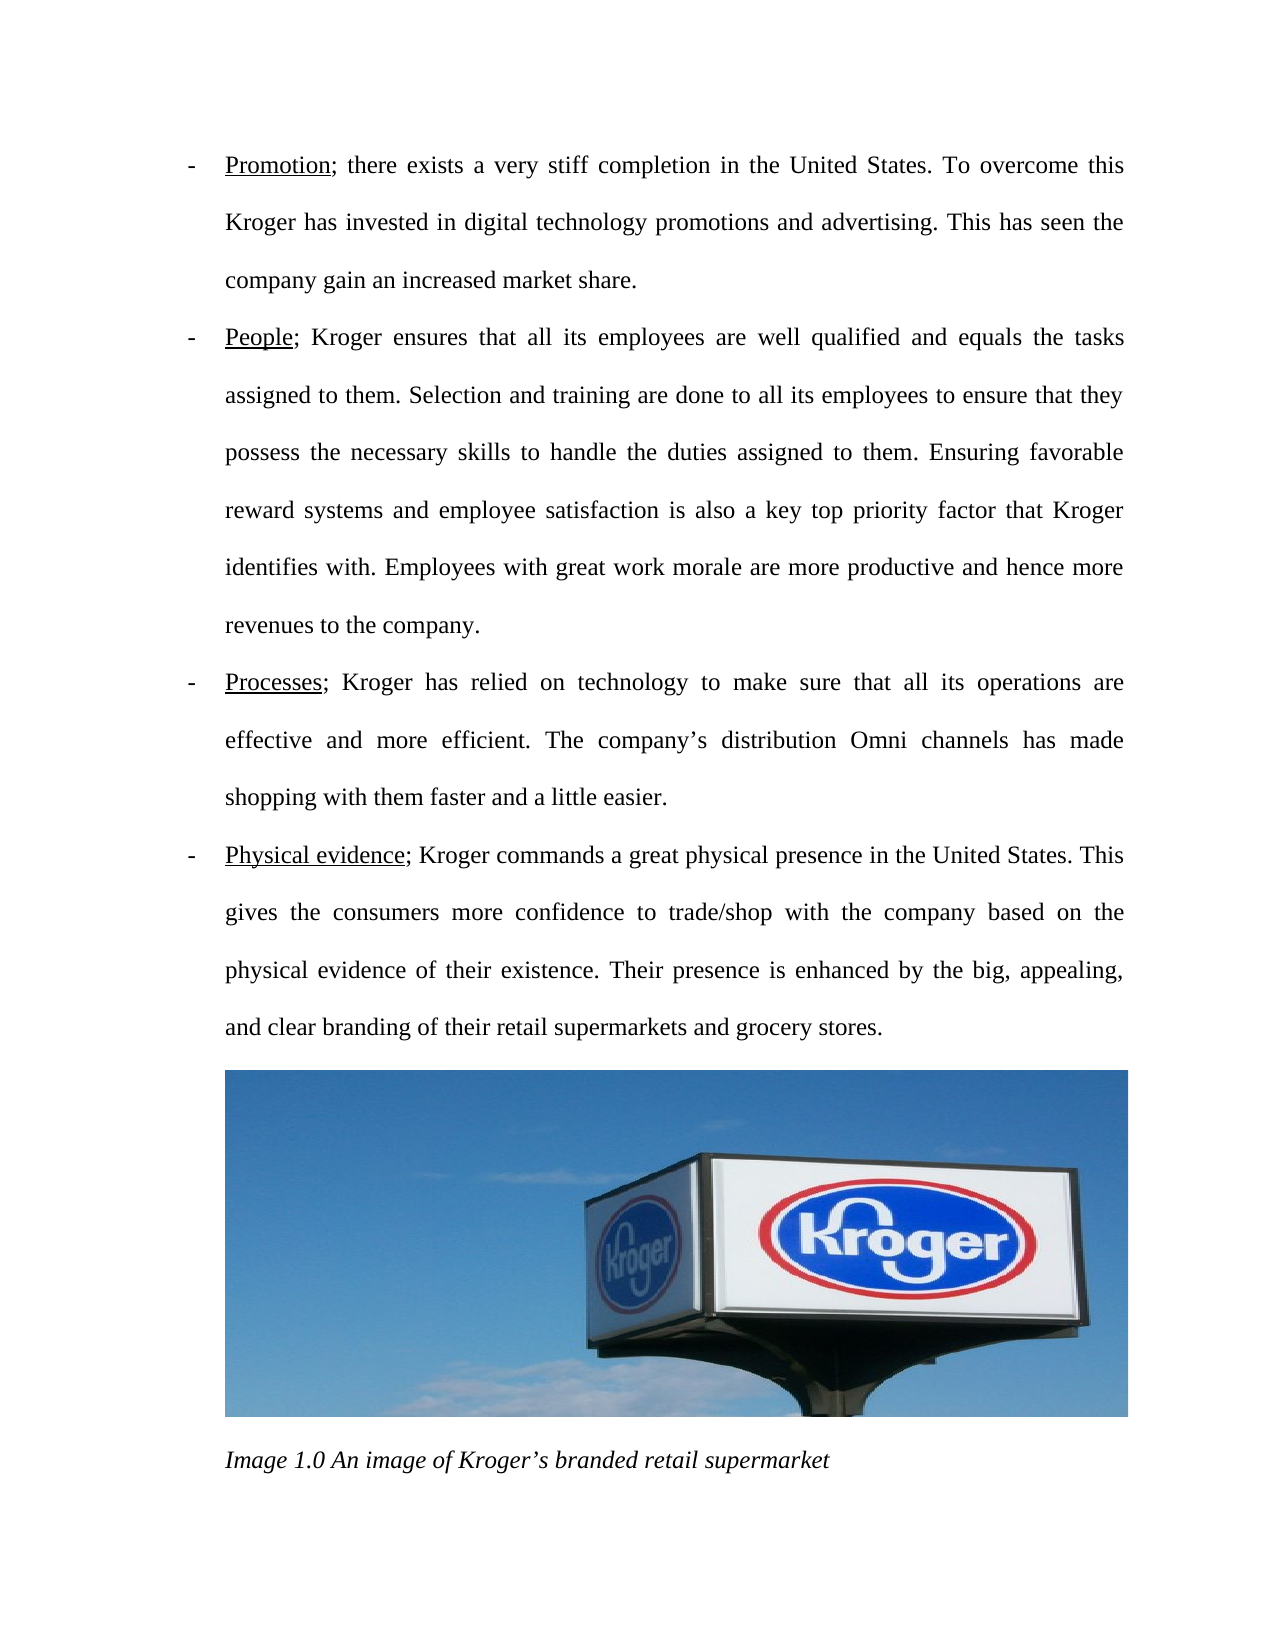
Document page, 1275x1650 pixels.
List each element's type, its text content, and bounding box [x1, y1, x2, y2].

picture [225, 1070, 1129, 1417]
list Image 1.0 An image of Kroger’s branded retail supermarket [225, 1445, 1125, 1474]
list Promotion; there exists a very stiff completion in the United States. To overcome this Kroger has invested in digital technology promotions and advertising. This has seen the company gain an increased market share. [187, 150, 1125, 294]
list People; Kroger ensures that all its employees are well qualified and equals the tasks assigned to them. Selection and training are done to all its employees to ensure that they possess the necessary skills to handle the duties assigned to them. Ensuring favorable reward systems and employee satisfaction is also a key top priority factor that Kroger identifies with. Employees with great work morale are more productive and hence more revenues to the company. [187, 322, 1125, 639]
list Physical evidence; Kroger commands a great physical presence in the United States. This gives the consumers more confidence to trade/shop with the company based on the physical evidence of their existence. Their presence is enhanced by the big, appealing, and clear branding of their retail supermarkets and grocery stores. [187, 840, 1125, 1041]
list Processes; Kroger has relied on technology to make sure that all its operations are effective and more efficient. The company’s distribution Omni channels has made shopping with them faster and a little easier. [187, 667, 1125, 811]
